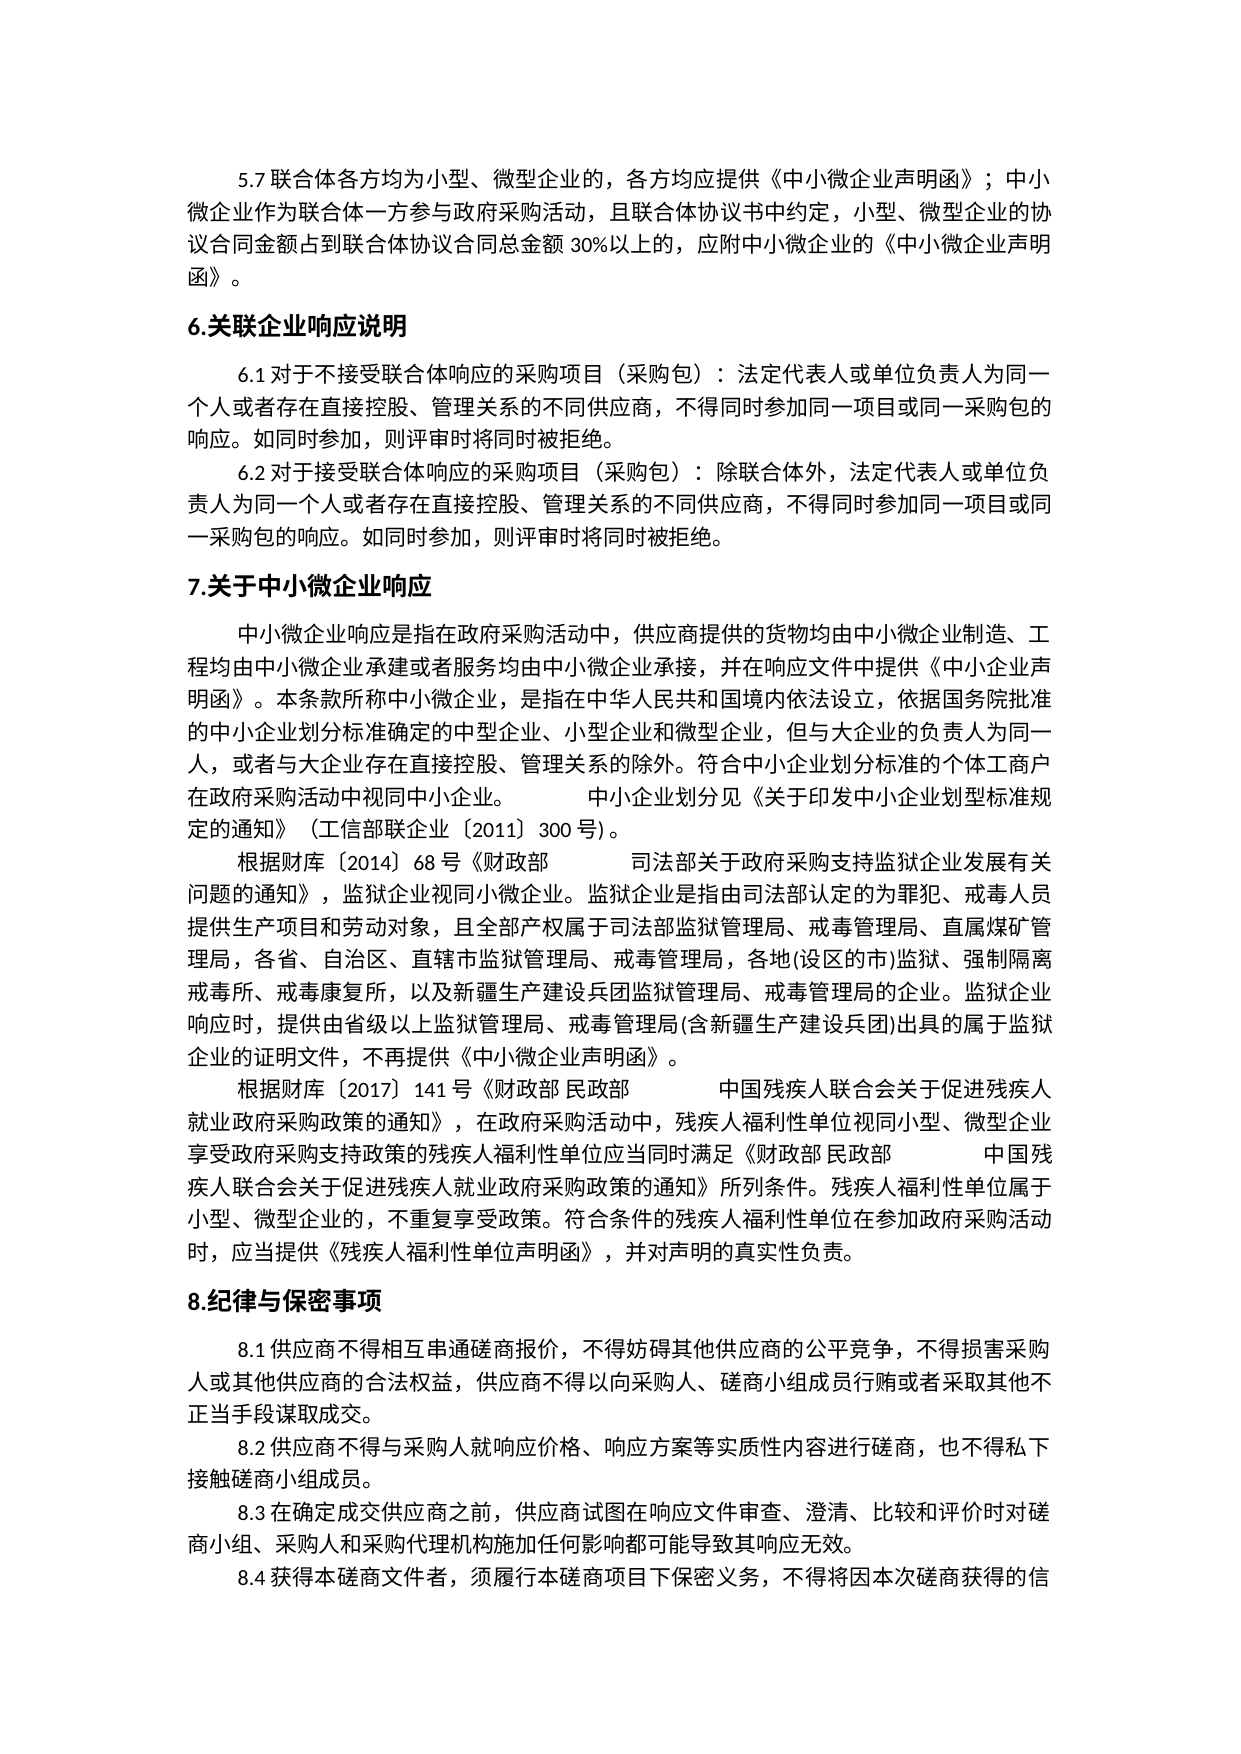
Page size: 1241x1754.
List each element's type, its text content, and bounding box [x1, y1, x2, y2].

text 中小微企业响应是指在政府采购活动中，供应商提供的货物均由中小微企业制造、工程均由中小微企业承建或者服务均由中小微企业承接，并在响应文件中提供《中小企业声明函》。本条款所称中小微企业，是指在中华人民共和国境内依法设立，依据国务院批准的中小企业划分标准确定的中型企业、小型企业和微型企业，但与大企业的负责人为同一人，或者与大企业存在直接控股、管理关系的除外。符合中小企业划分标准的个体工商户，在政府采购活动中视同中小企业。 中小企业划分见《关于印发中小企业划型标准规定的通知》（工信部联企业〔2011〕300号) 。 [187, 617, 1053, 844]
text 7.关于中小微企业响应 [187, 552, 1053, 617]
text 6.1对于不接受联合体响应的采购项目（采购包）：法定代表人或单位负责人为同一个人或者存在直接控股、管理关系的不同供应商，不得同时参加同一项目或同一采购包的响应。如同时参加，则评审时将同时被拒绝。 [187, 357, 1053, 454]
text 根据财库〔2017〕141号《财政部 民政部 中国残疾人联合会关于促进残疾人就业政府采购政策的通知》，在政府采购活动中，残疾人福利性单位视同小型、微型企业，享受政府采购支持政策的残疾人福利性单位应当同时满足《财政部 民政部 中国残疾人联合会关于促进残疾人就业政府采购政策的通知》所列条件。残疾人福利性单位属于小型、微型企业的，不重复享受政策。符合条件的残疾人福利性单位在参加政府采购活动时，应当提供《残疾人福利性单位声明函》，并对声明的真实性负责。 [187, 1072, 1053, 1267]
text 6.关联企业响应说明 [187, 292, 1053, 357]
text 5.7联合体各方均为小型、微型企业的，各方均应提供《中小微企业声明函》；中小微企业作为联合体一方参与政府采购活动，且联合体协议书中约定，小型、微型企业的协议合同金额占到联合体协议合同总金额30%以上的，应附中小微企业的《中小微企业声明函》。 [187, 162, 1053, 292]
text 8.3在确定成交供应商之前，供应商试图在响应文件审查、澄清、比较和评价时对磋商小组、采购人和采购代理机构施加任何影响都可能导致其响应无效。 [187, 1494, 1053, 1559]
text 8.纪律与保密事项 [187, 1267, 1053, 1332]
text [187, 1559, 1053, 1592]
text 根据财库〔2014〕68号《财政部 司法部关于政府采购支持监狱企业发展有关问题的通知》，监狱企业视同小微企业。监狱企业是指由司法部认定的为罪犯、戒毒人员提供生产项目和劳动对象，且全部产权属于司法部监狱管理局、戒毒管理局、直属煤矿管理局，各省、自治区、直辖市监狱管理局、戒毒管理局，各地(设区的市)监狱、强制隔离戒毒所、戒毒康复所，以及新疆生产建设兵团监狱管理局、戒毒管理局的企业。监狱企业响应时，提供由省级以上监狱管理局、戒毒管理局(含新疆生产建设兵团)出具的属于监狱企业的证明文件，不再提供《中小微企业声明函》。 [187, 844, 1053, 1072]
text 6.2对于接受联合体响应的采购项目（采购包）：除联合体外，法定代表人或单位负责人为同一个人或者存在直接控股、管理关系的不同供应商，不得同时参加同一项目或同一采购包的响应。如同时参加，则评审时将同时被拒绝。 [187, 454, 1053, 552]
text 8.1供应商不得相互串通磋商报价，不得妨碍其他供应商的公平竞争，不得损害采购人或其他供应商的合法权益，供应商不得以向采购人、磋商小组成员行贿或者采取其他不正当手段谋取成交。 [187, 1332, 1053, 1429]
text 8.2供应商不得与采购人就响应价格、响应方案等实质性内容进行磋商，也不得私下接触磋商小组成员。 [187, 1429, 1053, 1494]
